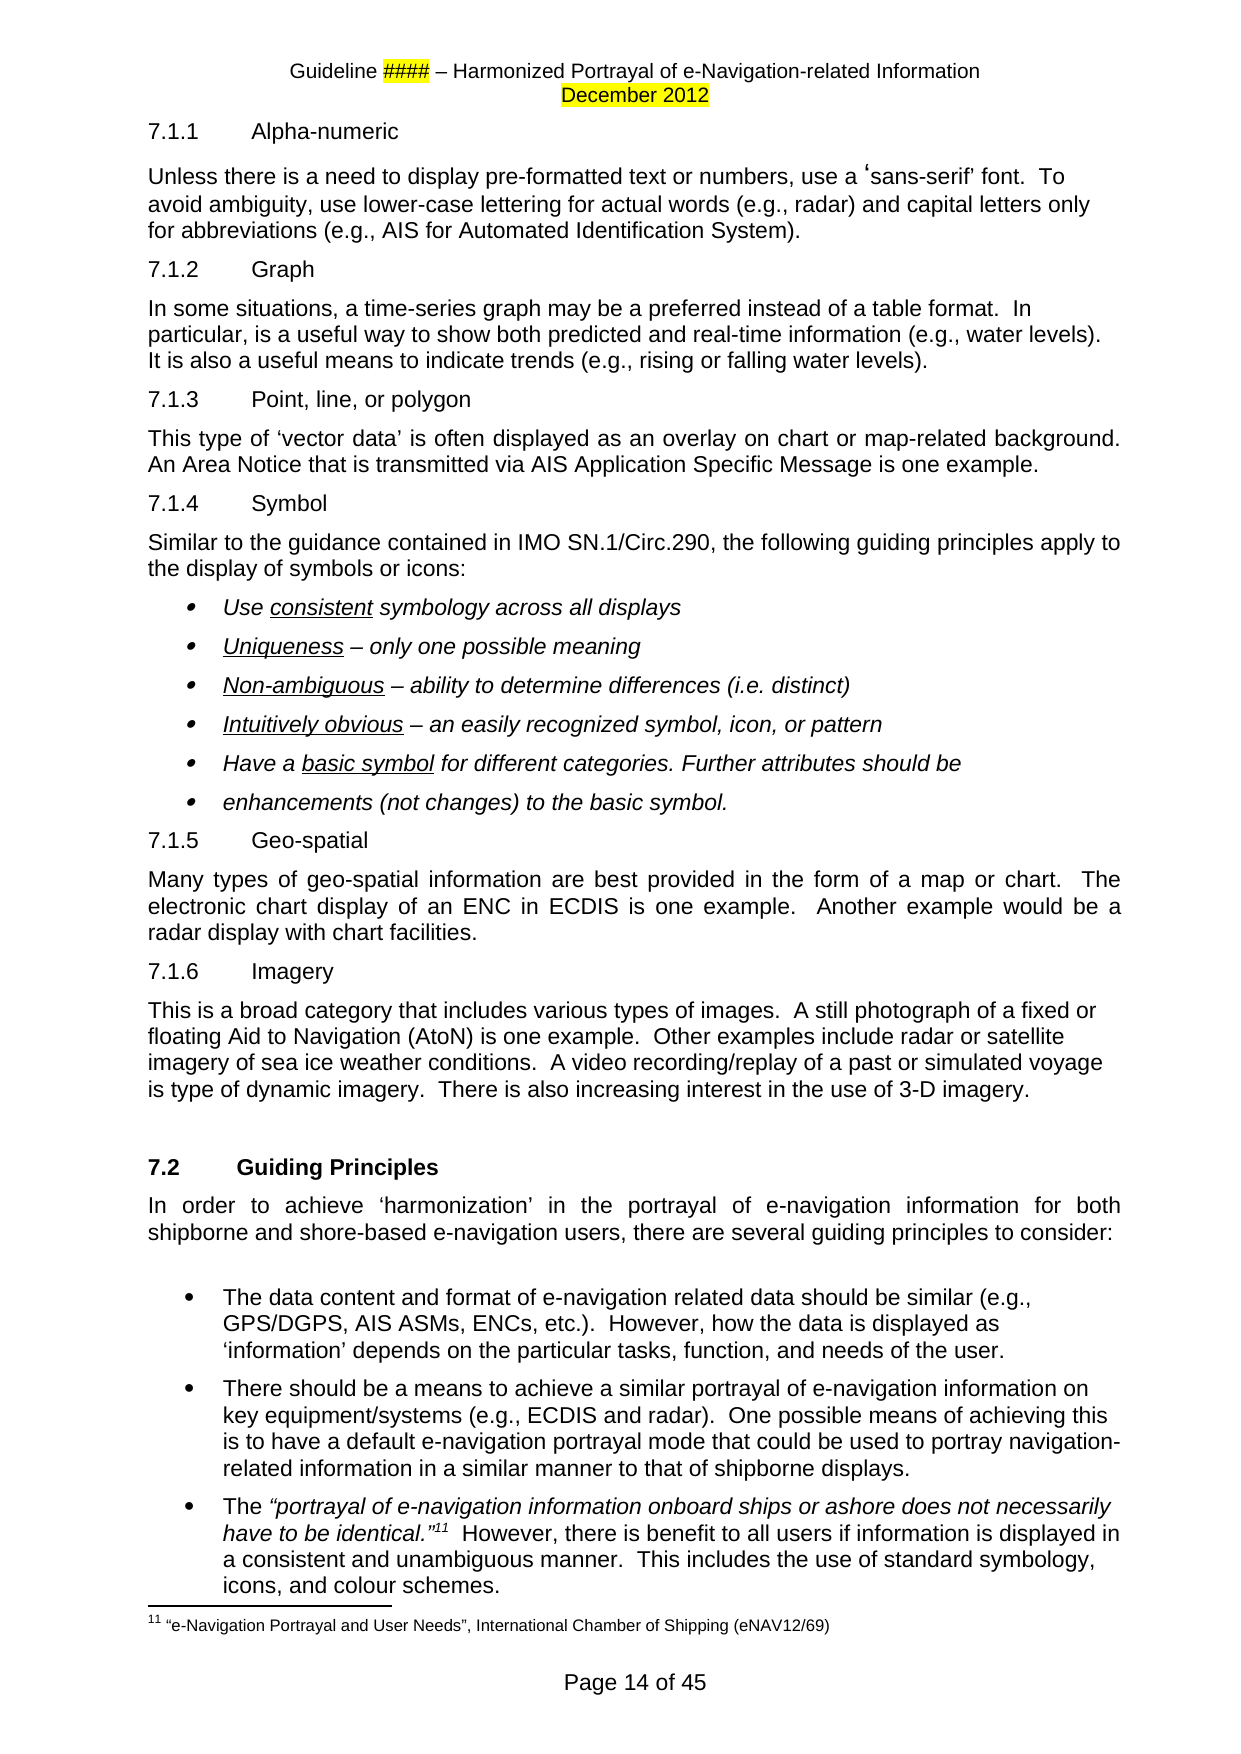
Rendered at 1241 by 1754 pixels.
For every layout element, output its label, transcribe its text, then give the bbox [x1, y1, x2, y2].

subtitle Guiding Principles [148, 1153, 1122, 1180]
text The data content and format of e-navigation related data should be similar (e.g., GPS/DGPS, AIS ASMs, ENCs, etc.). However, how the data is displayed as ‘information’ depends on the particular tasks, function, and needs of the user. [185, 1284, 1122, 1363]
subtitle Point, line, or polygon [148, 386, 1122, 412]
text Similar to the guidance contained in IMO SN.1/Circ.290, the following guiding principles apply to the display of symbols or icons: [148, 529, 1122, 582]
text Non-ambiguous – ability to determine differences (i.e. distinct) [185, 672, 1122, 698]
text There should be a means to achieve a similar portrayal of e-navigation information on key equipment/systems (e.g., ECDIS and radar). One possible means of achieving this is to have a default e-navigation portrayal mode that could be used to portray navigation-related information in a similar manner to that of shipborne displays. [185, 1375, 1122, 1481]
text The “portrayal of e-navigation information onboard ships or ashore does not necessarily have to be identical.” However, there is benefit to all users if information is displayed in a consistent and unambiguous manner. This includes the use of standard symbology, icons, and colour schemes. [185, 1493, 1122, 1599]
text Unless there is a need to display pre-formatted text or numbers, use a ‘sans-serif’ font. To avoid ambiguity, use lower-case lettering for actual words (e.g., radar) and capital letters only for abbreviations (e.g., AIS for Automated Identification System). [148, 157, 1122, 243]
text In order to achieve ‘harmonization’ in the portrayal of e-navigation information for both shipborne and shore-based e-navigation users, there are several guiding principles to consider: [148, 1192, 1122, 1245]
text Uniqueness – only one possible meaning [185, 633, 1122, 659]
subtitle Alpha-numeric [148, 118, 1122, 144]
text enhancements (not changes) to the basic symbol. [185, 788, 1122, 815]
text Have a basic symbol for different categories. Further attributes should be [185, 750, 1122, 776]
text Intuitively obvious – an easily recognized symbol, icon, or pattern [185, 711, 1122, 737]
subtitle Graph [148, 256, 1122, 282]
subtitle Geo-spatial [148, 827, 1122, 854]
text Use consistent symbology across all displays [185, 594, 1122, 621]
text This type of ‘vector data’ is often displayed as an overlay on chart or map-related background. An Area Notice that is transmitted via AIS Application Specific Message is one example. [148, 425, 1122, 478]
subtitle Imagery [148, 958, 1122, 984]
subtitle Symbol [148, 490, 1122, 517]
text In some situations, a time-series graph may be a preferred instead of a table format. In particular, is a useful way to show both predicted and real-time information (e.g., water levels). It is also a useful means to indicate trends (e.g., rising or falling water levels). [148, 294, 1122, 374]
text Many types of geo-spatial information are best provided in the form of a map or chart. The electronic chart display of an ENC in ECDIS is one example. Another example would be a radar display with chart facilities. [148, 866, 1122, 945]
text This is a broad category that includes various types of images. A still photograph of a fixed or floating Aid to Navigation (AtoN) is one example. Other examples include radar or satellite imagery of sea ice weather conditions. A video recording/replay of a past or simulated voyage is type of dynamic imagery. There is also increasing interest in the use of 3-D imagery. [148, 997, 1122, 1102]
